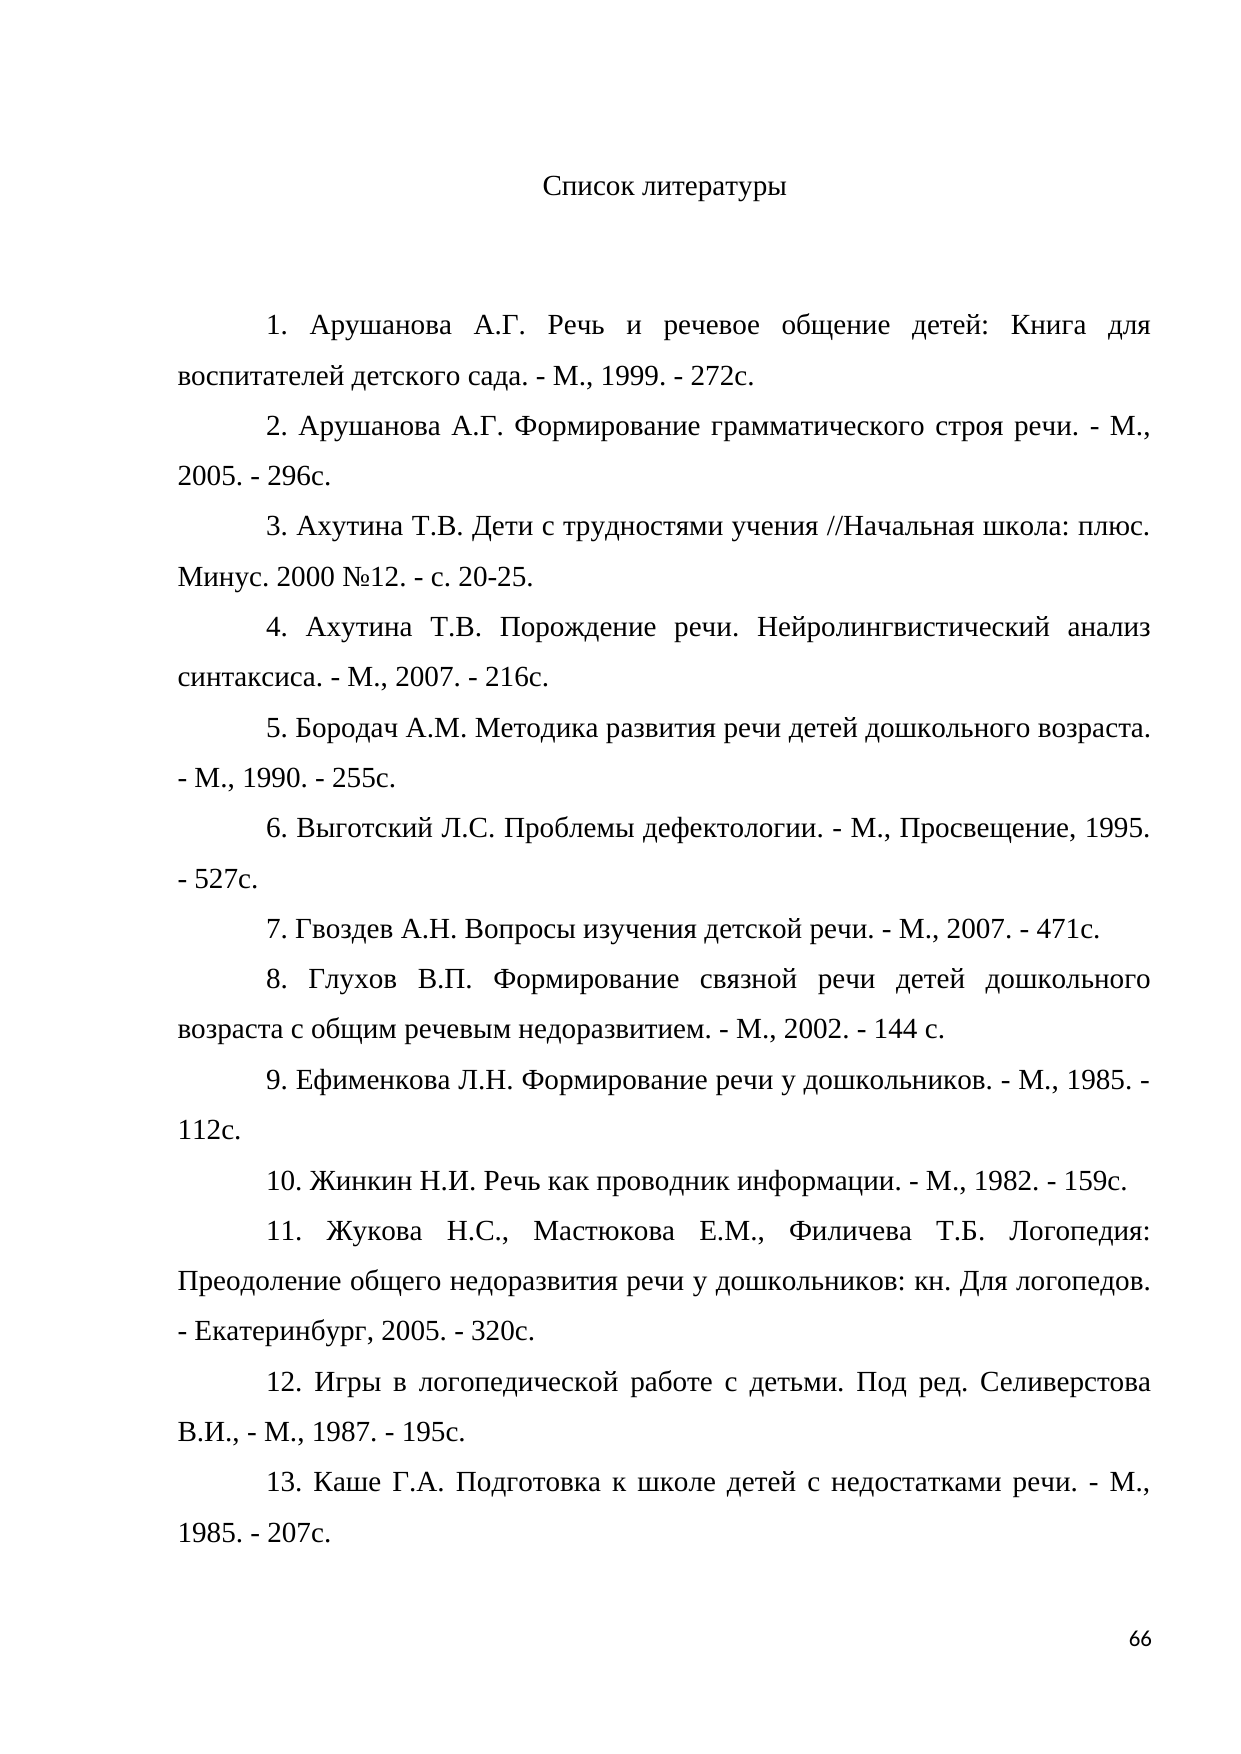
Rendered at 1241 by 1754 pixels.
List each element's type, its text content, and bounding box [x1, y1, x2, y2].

text 11. Жукова Н.С., Мастюкова Е.М., Филичева Т.Б. Логопедия: Преодоление общего недоразвития речи у дошкольников: кн. Для логопедов. - Екатеринбург, 2005. - 320с. [177, 1213, 1152, 1347]
text 4. Ахутина Т.В. Порождение речи. Нейролингвистический анализ синтаксиса. - М., 2007. - 216с. [177, 609, 1152, 693]
text 5. Бородач А.М. Методика развития речи детей дошкольного возраста. - М., 1990. - 255с. [177, 710, 1152, 794]
text 12. Игры в логопедической работе с детьми. Под ред. Селиверстова В.И., - М., 1987. - 195с. [177, 1364, 1152, 1448]
text 1. Арушанова А.Г. Речь и речевое общение детей: Книга для воспитателей детского сада. - М., 1999. - 272с. [177, 307, 1152, 391]
text 2. Арушанова А.Г. Формирование грамматического строя речи. - М., 2005. - 296с. [177, 408, 1152, 492]
text Список литературы [177, 168, 1152, 202]
text 7. Гвоздев А.Н. Вопросы изучения детской речи. - М., 2007. - 471с. [177, 911, 1152, 944]
text 9. Ефименкова Л.Н. Формирование речи у дошкольников. - М., 1985. - 112с. [177, 1062, 1152, 1146]
text 6. Выготский Л.С. Проблемы дефектологии. - М., Просвещение, 1995. - 527с. [177, 810, 1152, 894]
text 10. Жинкин Н.И. Речь как проводник информации. - М., 1982. - 159с. [177, 1163, 1152, 1196]
text 13. Каше Г.А. Подготовка к школе детей с недостатками речи. - М., 1985. - 207с. [177, 1464, 1152, 1548]
text 3. Ахутина Т.В. Дети с трудностями учения //Начальная школа: плюс. Минус. 2000 №12. - с. 20-25. [177, 508, 1152, 592]
text 8. Глухов В.П. Формирование связной речи детей дошкольного возраста с общим речевым недоразвитием. - М., 2002. - 144 с. [177, 961, 1152, 1045]
